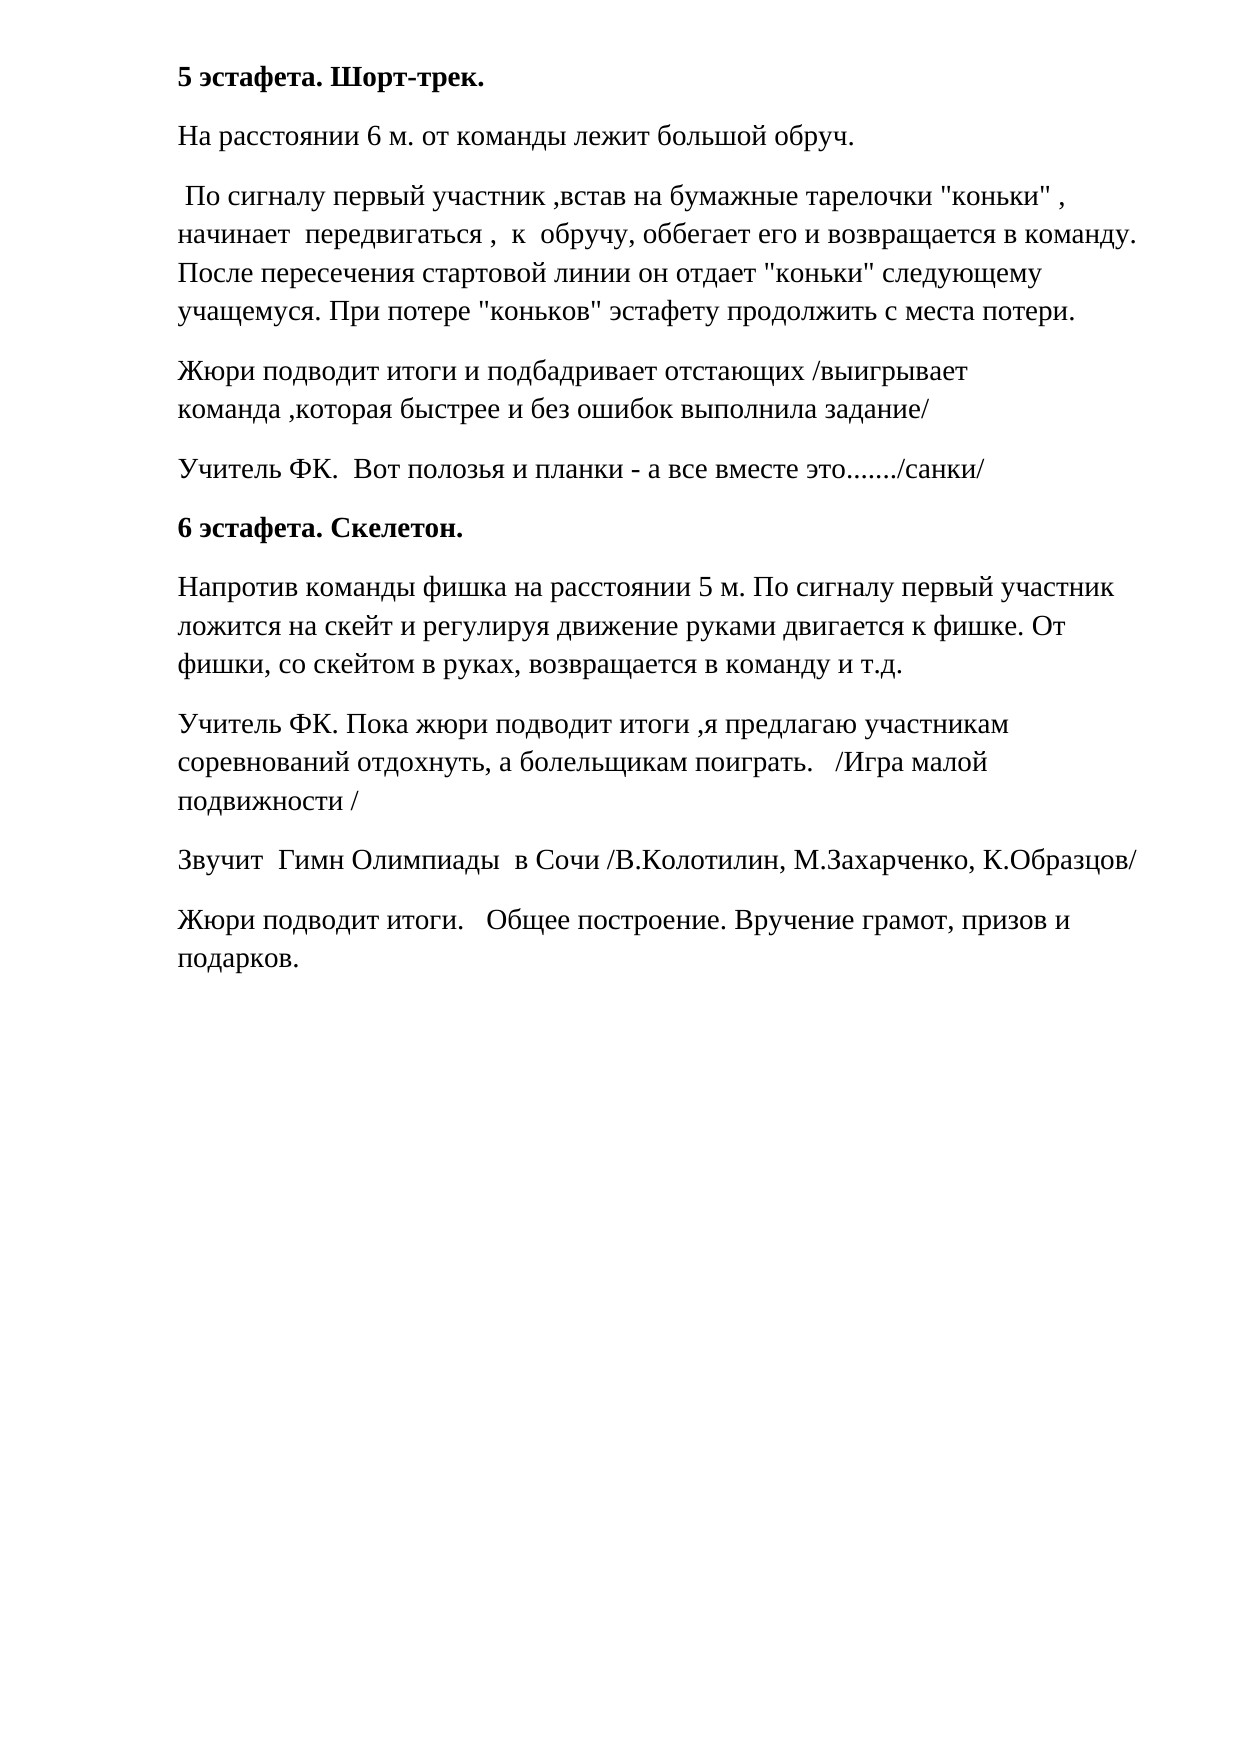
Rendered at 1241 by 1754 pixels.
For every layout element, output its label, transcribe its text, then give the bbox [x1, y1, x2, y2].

text 6 эстафета. Скелетон. [177, 510, 1152, 544]
text На расстоянии 6 м. от команды лежит большой обруч. [177, 118, 1152, 152]
text Учитель ФК. Вот полозья и планки - а все вместе это......./санки/ [177, 451, 1152, 484]
text Учитель ФК. Пока жюри подводит итоги ,я предлагаю участникам соревнований отдохнуть, а болельщикам поиграть. /Игра малой подвижности / [177, 706, 1152, 817]
text Жюри подводит итоги. Общее построение. Вручение грамот, призов и подарков. [177, 902, 1152, 974]
text 5 эстафета. Шорт-трек. [177, 59, 1152, 93]
text По сигналу первый участник ,встав на бумажные тарелочки "коньки" , начинает передвигаться , к обручу, оббегает его и возвращается в команду. После пересечения стартовой линии он отдает "коньки" следующему учащемуся. При потере "коньков" эстафету продолжить с места потери. [177, 178, 1152, 327]
text Звучит Гимн Олимпиады в Сочи /В.Колотилин, М.Захарченко, К.Образцов/ [177, 842, 1152, 876]
text Напротив команды фишка на расстоянии 5 м. По сигналу первый участник ложится на скейт и регулируя движение руками двигается к фишке. От фишки, со скейтом в руках, возвращается в команду и т.д. [177, 569, 1152, 680]
text Жюри подводит итоги и подбадривает отстающих /выигрывает команда ,которая быстрее и без ошибок выполнила задание/ [177, 353, 1152, 425]
